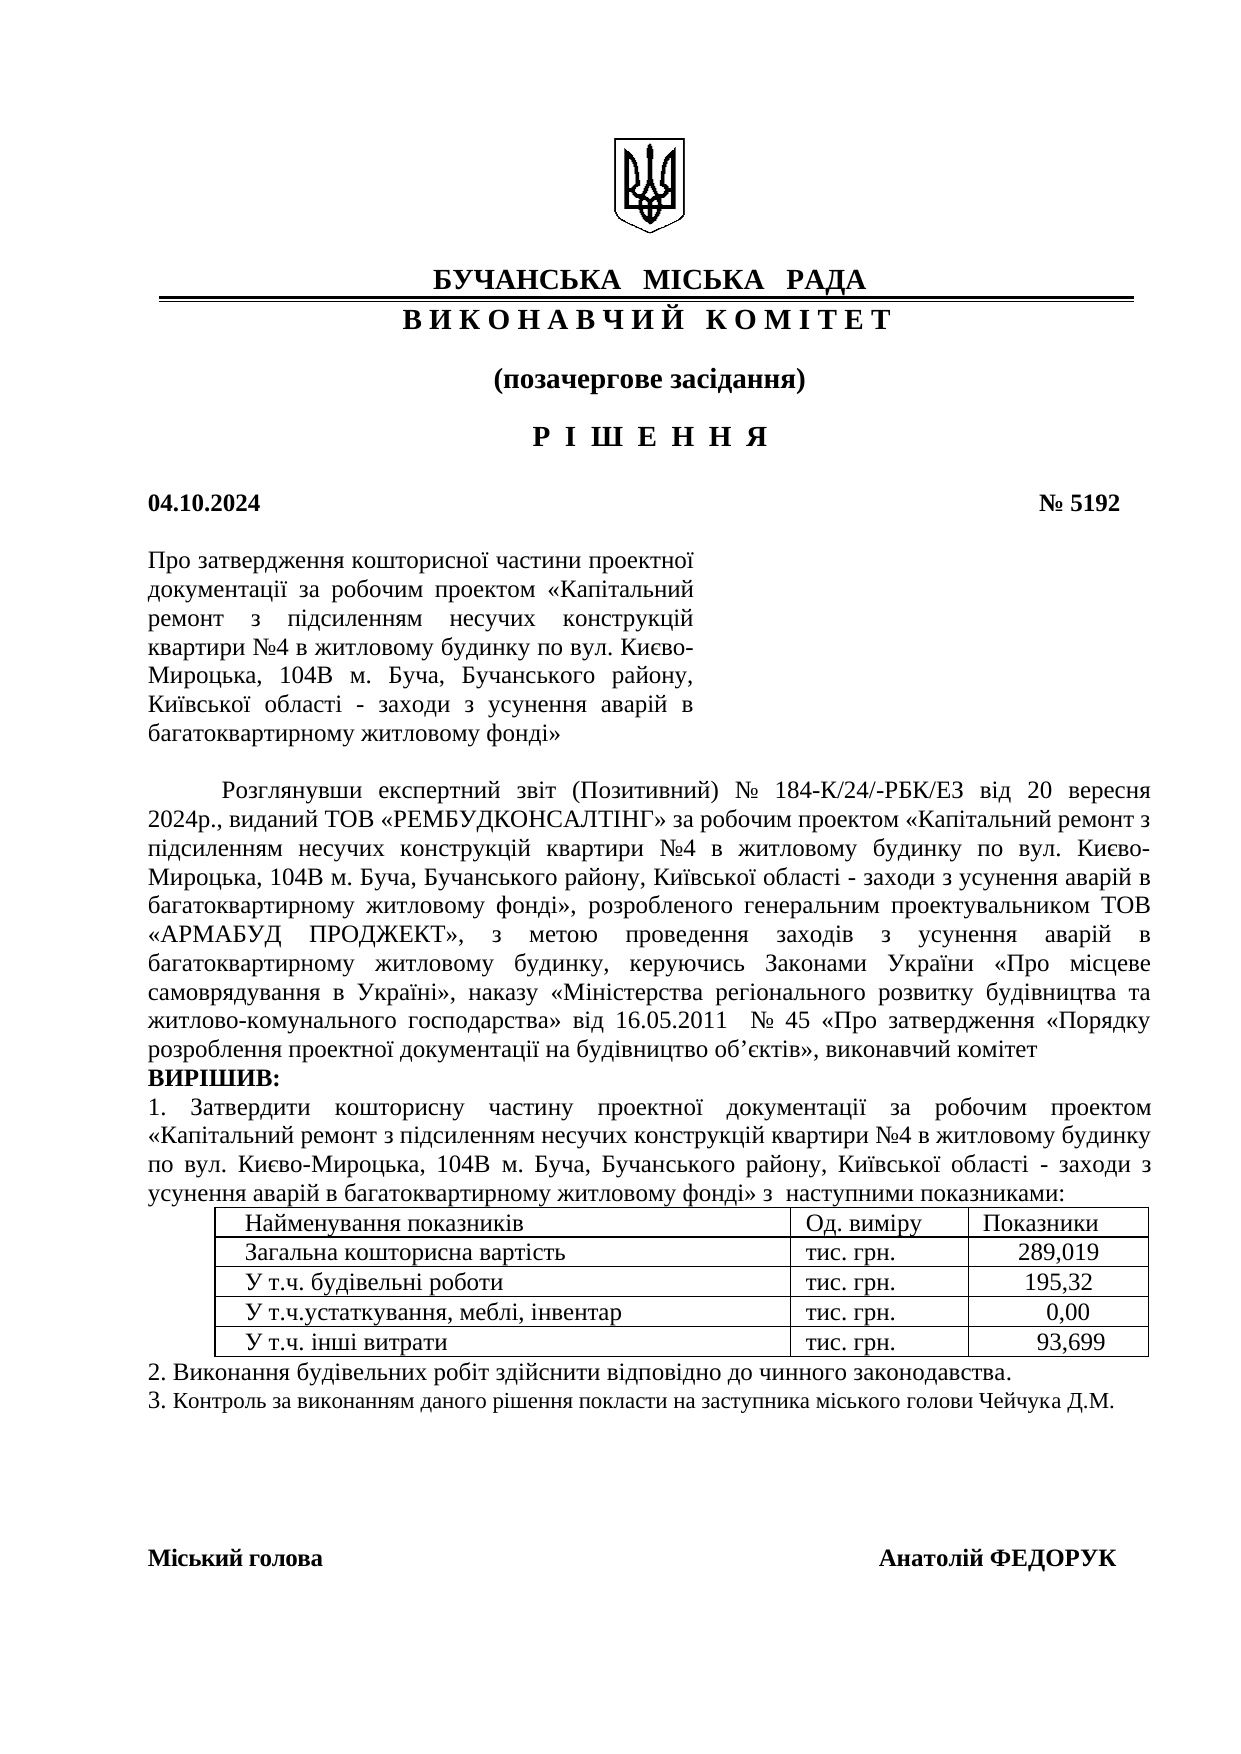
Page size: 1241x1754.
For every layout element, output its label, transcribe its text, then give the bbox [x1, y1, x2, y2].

text Р І Ш Е Н Н Я [148, 419, 1152, 453]
text 2. Виконання будівельних робіт здійснити відповідно до чинного законодавства. [148, 1357, 1152, 1385]
table_cell тис. грн. [791, 1267, 968, 1296]
table_cell 289,019 [969, 1238, 1148, 1266]
table_cell тис. грн. [791, 1327, 968, 1356]
table_cell У т.ч.устаткування, меблі, інвентар [216, 1297, 790, 1326]
table_header Найменування показників [216, 1208, 790, 1236]
table_header В И К О Н А В Ч И Й К О М І Т Е Т [159, 302, 1134, 336]
table_cell Загальна кошторисна вартість [216, 1238, 790, 1266]
table_cell У т.ч. будівельні роботи [216, 1267, 790, 1296]
table_cell тис. грн. [791, 1238, 968, 1266]
text 04.10.2024 № 5192 [148, 488, 1181, 517]
text 3. Контроль за виконанням даного рішення покласти на заступника міського голови Чейчука Д.М. [148, 1385, 1152, 1414]
table_header Од. виміру [791, 1208, 968, 1236]
table_cell тис. грн. [791, 1297, 968, 1326]
table_cell 0,00 [969, 1297, 1148, 1326]
text ВИРІШИВ: [148, 1063, 1152, 1092]
table_cell У т.ч. інші витрати [216, 1327, 790, 1356]
text (позачергове засідання) [148, 361, 1152, 394]
table_header Показники [969, 1208, 1148, 1236]
text Про затвердження кошторисної частини проектної документації за робочим проектом «Капітальний ремонт з підсиленням несучих конструкцій квартири №4 в житловому будинку по вул. Києво-Мироцька, 104В м. Буча, Бучанського району, Київської області - заходи з усунення аварій в багатоквартирному житловому фонді» [148, 545, 694, 747]
text БУЧАНСЬКА МІСЬКА РАДА [148, 262, 1152, 296]
table_cell 195,32 [969, 1267, 1148, 1296]
text Міський голова Анатолій ФЕДОРУК [148, 1543, 1152, 1572]
table_cell 93,699 [969, 1327, 1148, 1356]
text 1. Затвердити кошторисну частину проектної документації за робочим проектом «Капітальний ремонт з підсиленням несучих конструкцій квартири №4 в житловому будинку по вул. Києво-Мироцька, 104В м. Буча, Бучанського району, Київської області - заходи з усунення аварій в багатоквартирному житловому фонді» з наступними показниками: [148, 1092, 1152, 1207]
text Розглянувши експертний звіт (Позитивний) № 184-К/24/-РБК/ЕЗ від 20 вересня 2024р., виданий ТОВ «РЕМБУДКОНСАЛТІНГ» за робочим проектом «Капітальний ремонт з підсиленням несучих конструкцій квартири №4 в житловому будинку по вул. Києво-Мироцька, 104В м. Буча, Бучанського району, Київської області - заходи з усунення аварій в багатоквартирному житловому фонді», розробленого генеральним проектувальником ТОВ «АРМАБУД ПРОДЖЕКТ», з метою проведення заходів з усунення аварій в багатоквартирному житловому будинку, керуючись Законами України «Про місцеве самоврядування в Україні», наказу «Міністерства регіонального розвитку будівництва та житлово-комунального господарства» від 16.05.2011 № 45 «Про затвердження «Порядку розроблення проектної документації на будівництво об’єктів», виконавчий комітет [148, 775, 1152, 1063]
